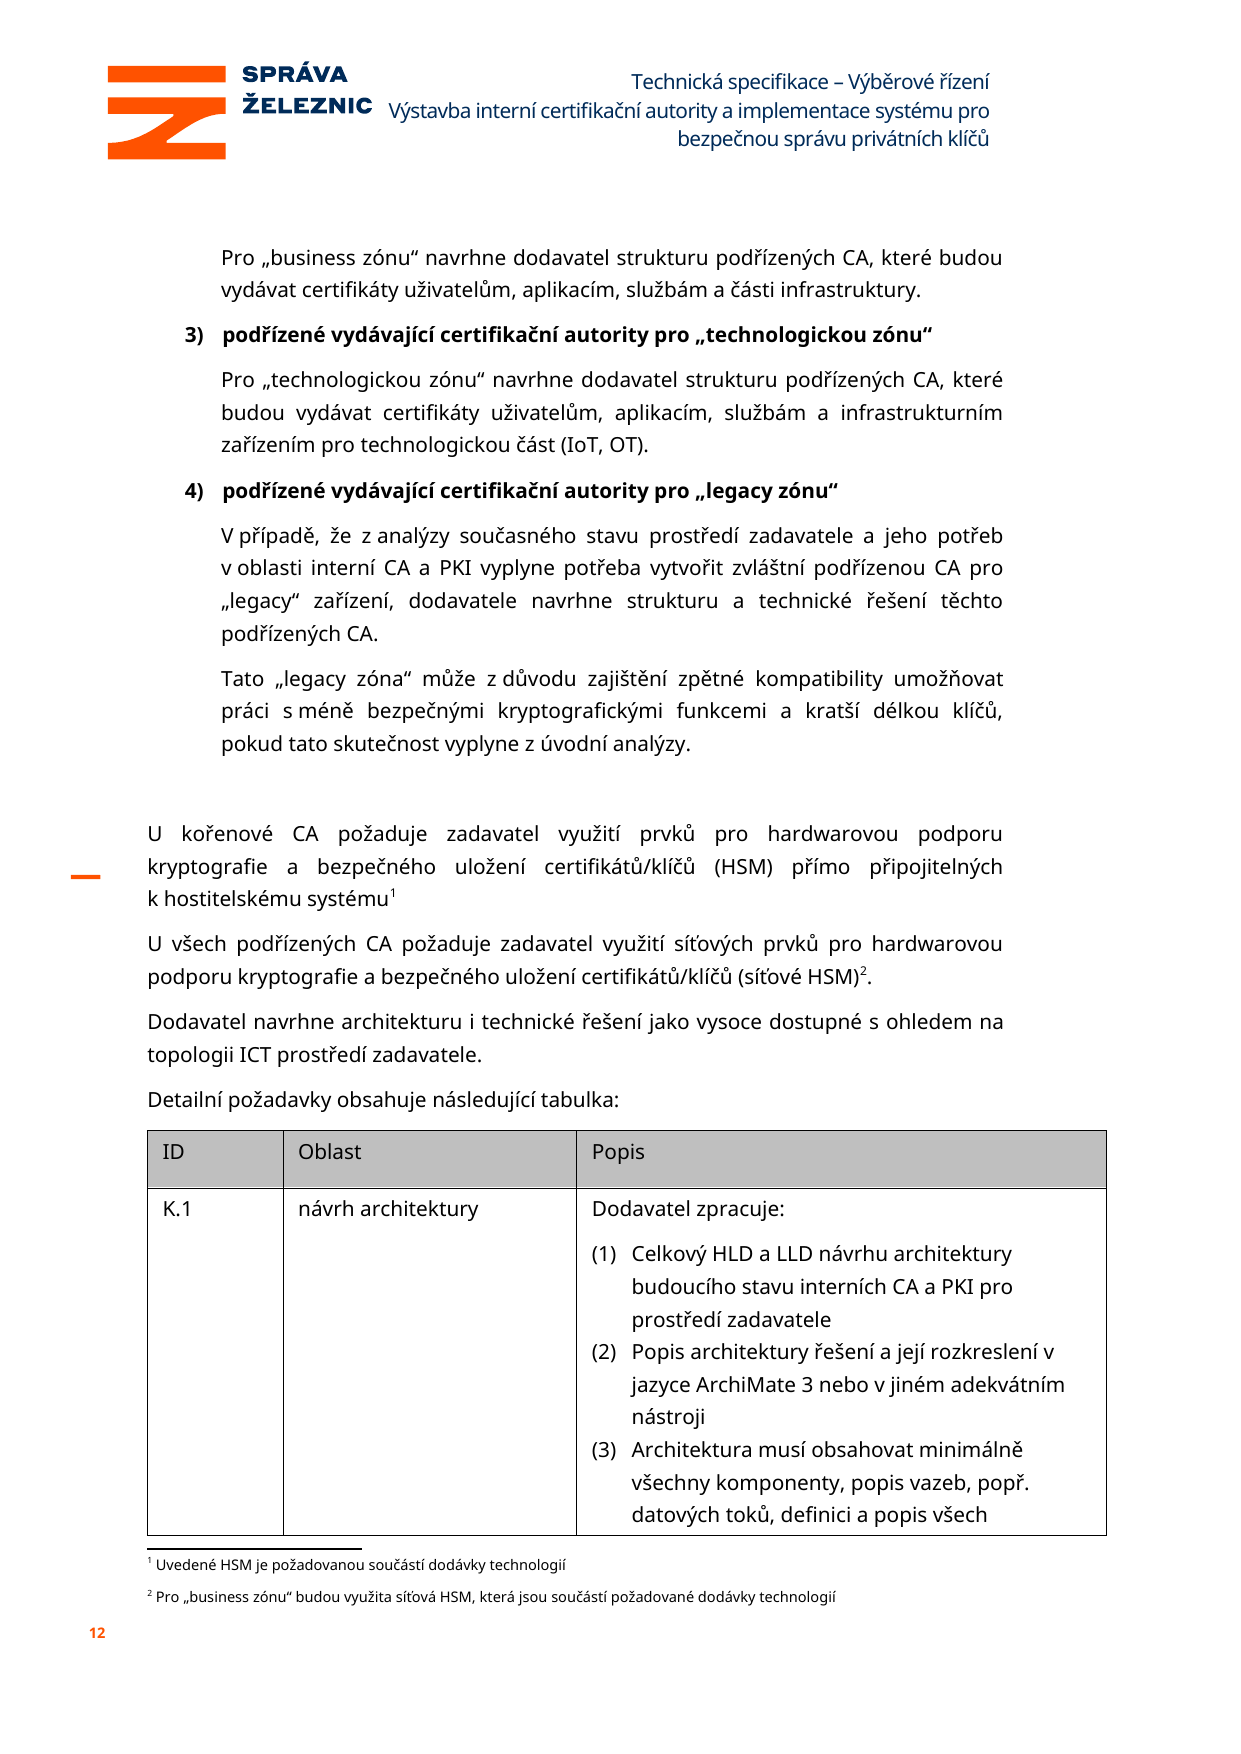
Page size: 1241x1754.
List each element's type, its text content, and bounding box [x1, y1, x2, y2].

text Dodavatel navrhne architekturu i technické řešení jako vysoce dostupné s ohledem na topologii ICT prostředí zadavatele. [147, 1007, 1004, 1068]
table_cell K.1 [148, 1189, 283, 1535]
list podřízené vydávající certifikační autority pro „technologickou zónu“ [184, 320, 1004, 349]
list podřízené vydávající certifikační autority pro „legacy zónu“ [184, 476, 1004, 504]
table_header Oblast [284, 1131, 576, 1187]
table_cell návrh architektury [284, 1189, 576, 1535]
table_header ID [148, 1131, 283, 1187]
text Tato „legacy zóna“ může z důvodu zajištění zpětné kompatibility umožňovat práci s méně bezpečnými kryptografickými funkcemi a kratší délkou klíčů, pokud tato skutečnost vyplyne z úvodní analýzy. [221, 664, 1004, 757]
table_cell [577, 1189, 1106, 1535]
text Detailní požadavky obsahuje následující tabulka: [147, 1085, 1004, 1113]
text V případě, že z analýzy současného stavu prostředí zadavatele a jeho potřeb v oblasti interní CA a PKI vyplyne potřeba vytvořit zvláštní podřízenou CA pro „legacy“ zařízení, dodavatele navrhne strukturu a technické řešení těchto podřízených CA. [221, 521, 1004, 647]
text Pro „technologickou zónu“ navrhne dodavatel strukturu podřízených CA, které budou vydávat certifikáty uživatelům, aplikacím, službám a infrastrukturním zařízením pro technologickou část (IoT, OT). [221, 365, 1004, 459]
text U všech podřízených CA požaduje zadavatel využití síťových prvků pro hardwarovou podporu kryptografie a bezpečného uložení certifikátů/klíčů (síťové HSM). [147, 929, 1004, 991]
text Pro „business zónu“ navrhne dodavatel strukturu podřízených CA, které budou vydávat certifikáty uživatelům, aplikacím, službám a části infrastruktury. [221, 243, 1004, 304]
table_header Popis [577, 1131, 1106, 1187]
text U kořenové CA požaduje zadavatel využití prvků pro hardwarovou podporu kryptografie a bezpečného uložení certifikátů/klíčů (HSM) přímo připojitelných k hostitelskému systému [147, 819, 1004, 913]
